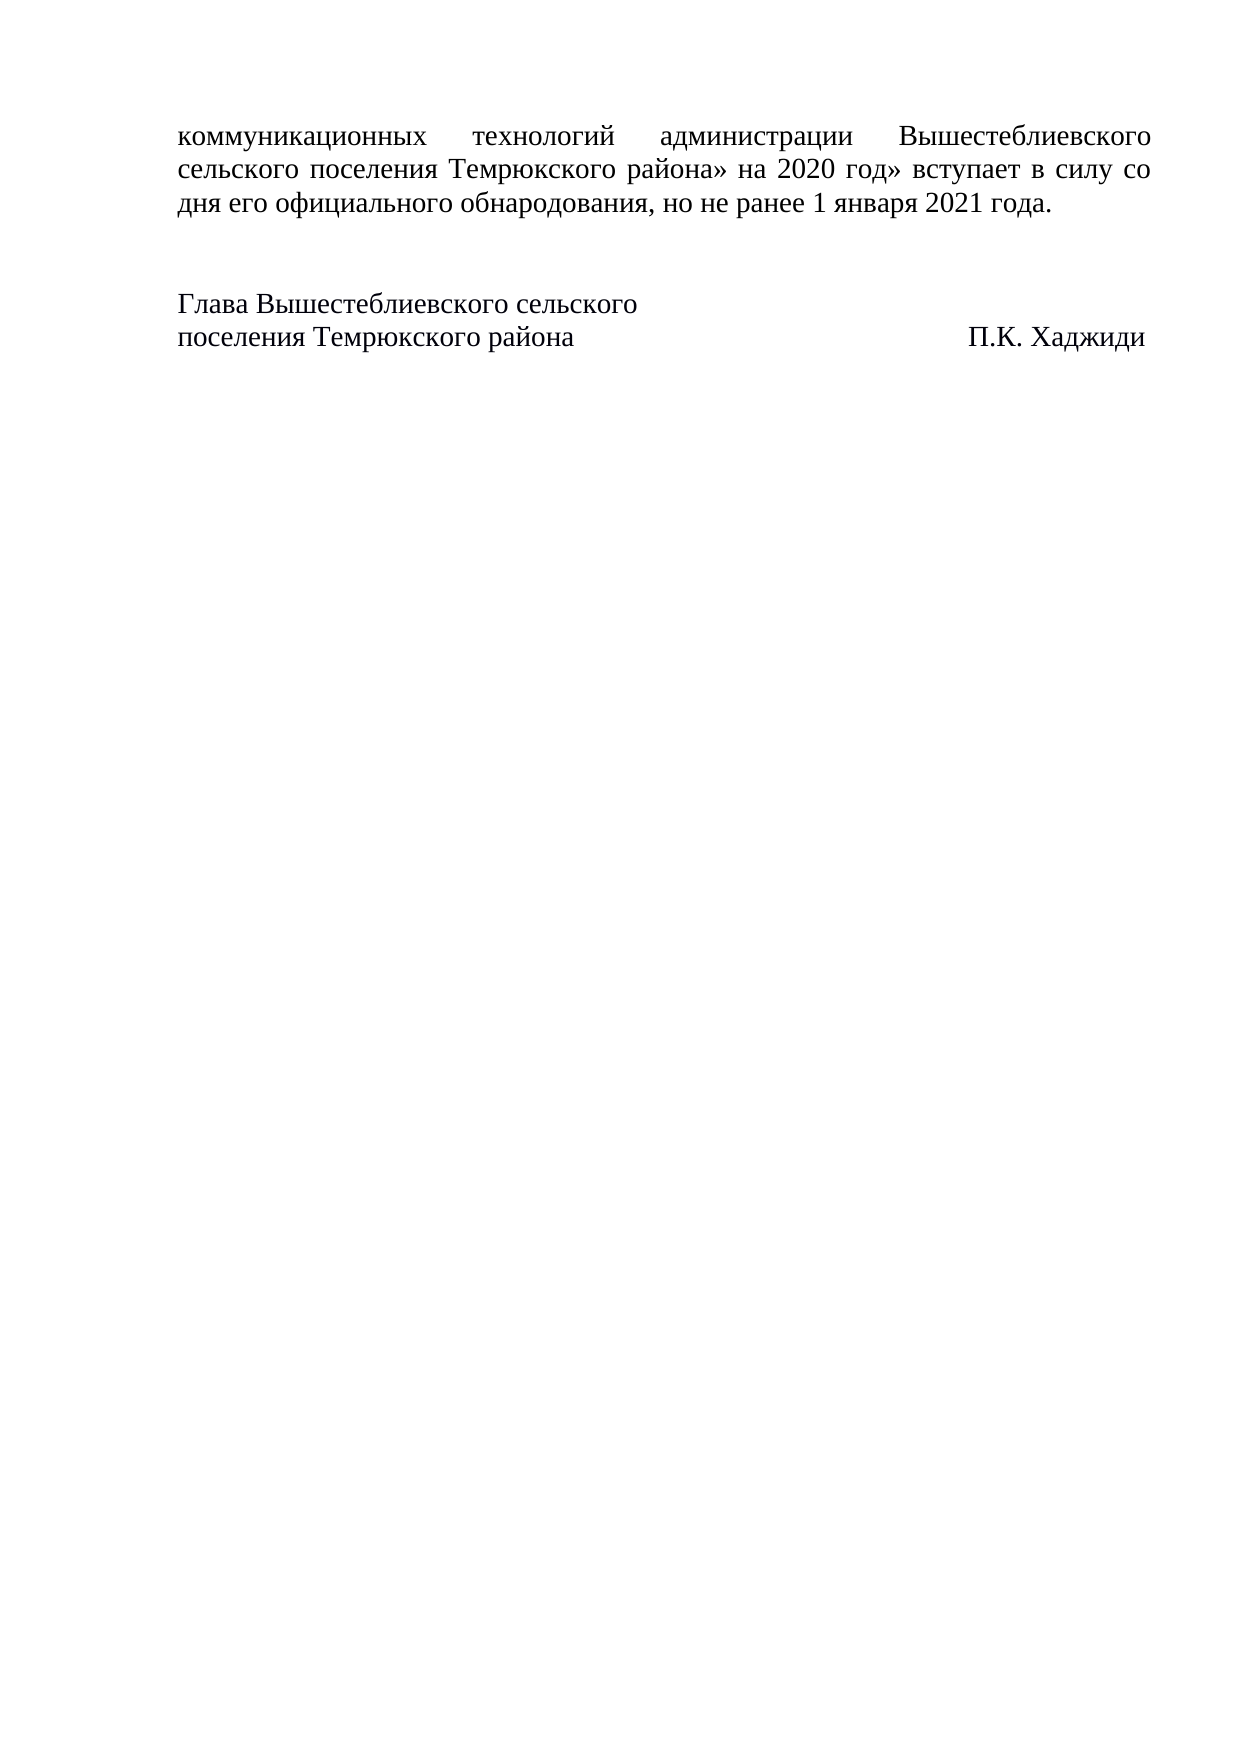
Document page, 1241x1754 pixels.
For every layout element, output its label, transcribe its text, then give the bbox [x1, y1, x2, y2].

text Глава Вышестеблиевского сельского [177, 286, 1152, 319]
text поселения Темрюкского района П.К. Хаджиди [177, 319, 1152, 353]
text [177, 118, 1152, 219]
